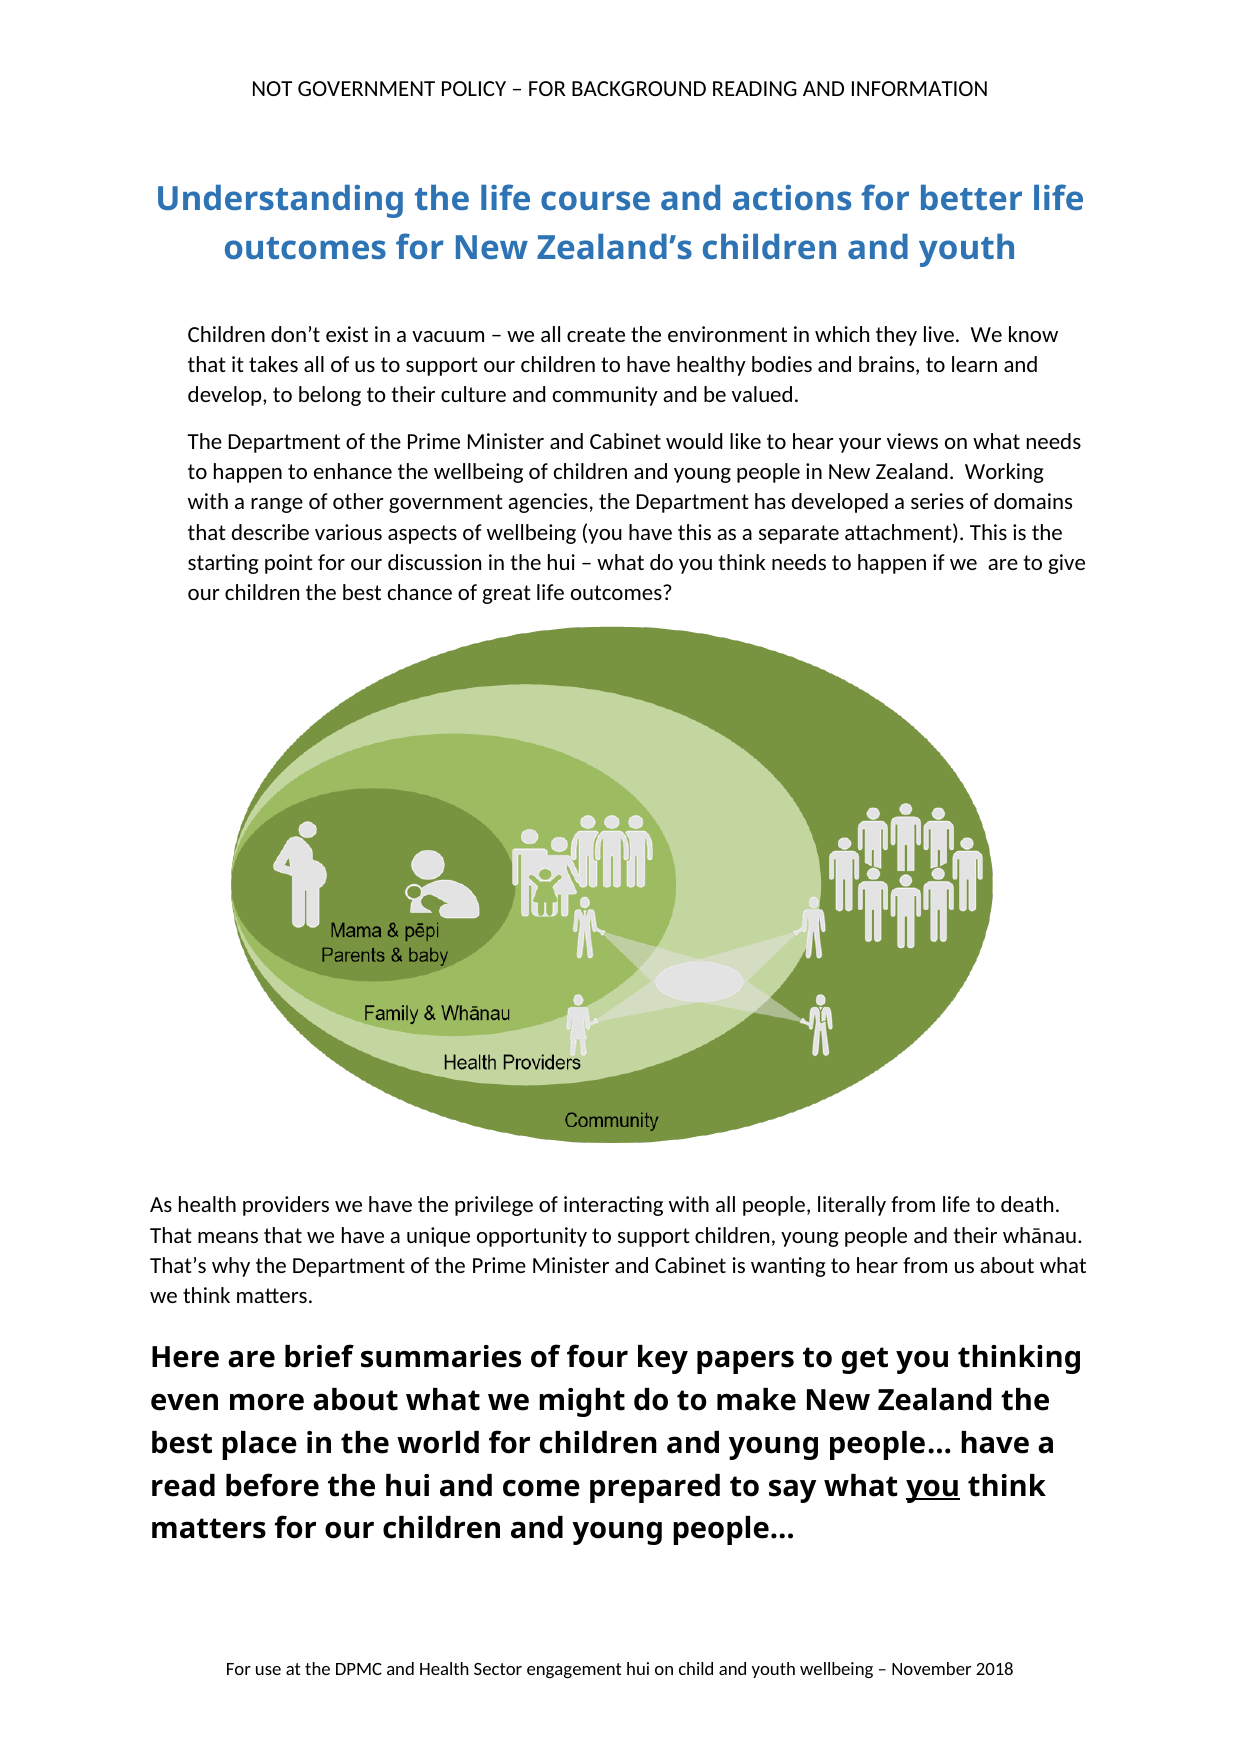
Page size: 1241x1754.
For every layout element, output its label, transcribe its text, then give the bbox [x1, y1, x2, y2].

subtitle Here are brief summaries of four key papers to get you thinking even more about what we might do to make New Zealand the best place in the world for children and young people… have a read before the hui and come prepared to say what you think matters for our children and young people… [150, 1336, 1090, 1547]
picture [205, 625, 1035, 1172]
text As health providers we have the privilege of interacting with all people, literally from life to death. That means that we have a unique opportunity to support children, young people and their whānau. That’s why the Department of the Prime Minister and Cabinet is wanting to hear from us about what we think matters. [150, 1191, 1090, 1309]
text The Department of the Prime Minister and Cabinet would like to hear your views on what needs to happen to enhance the wellbeing of children and young people in New Zealand. Working with a range of other government agencies, the Department has developed a series of domains that describe various aspects of wellbeing (you have this as a separate attachment). This is the starting point for our discussion in the hui – what do you think needs to happen if we are to give our children the best chance of great life outcomes? [187, 427, 1090, 606]
text Children don’t exist in a vacuum – we all create the environment in which they live. We know that it takes all of us to support our children to have healthy bodies and brains, to learn and develop, to belong to their culture and community and be valued. [187, 320, 1090, 408]
subtitle Understanding the life course and actions for better life outcomes for New Zealand’s children and youth [150, 175, 1090, 269]
